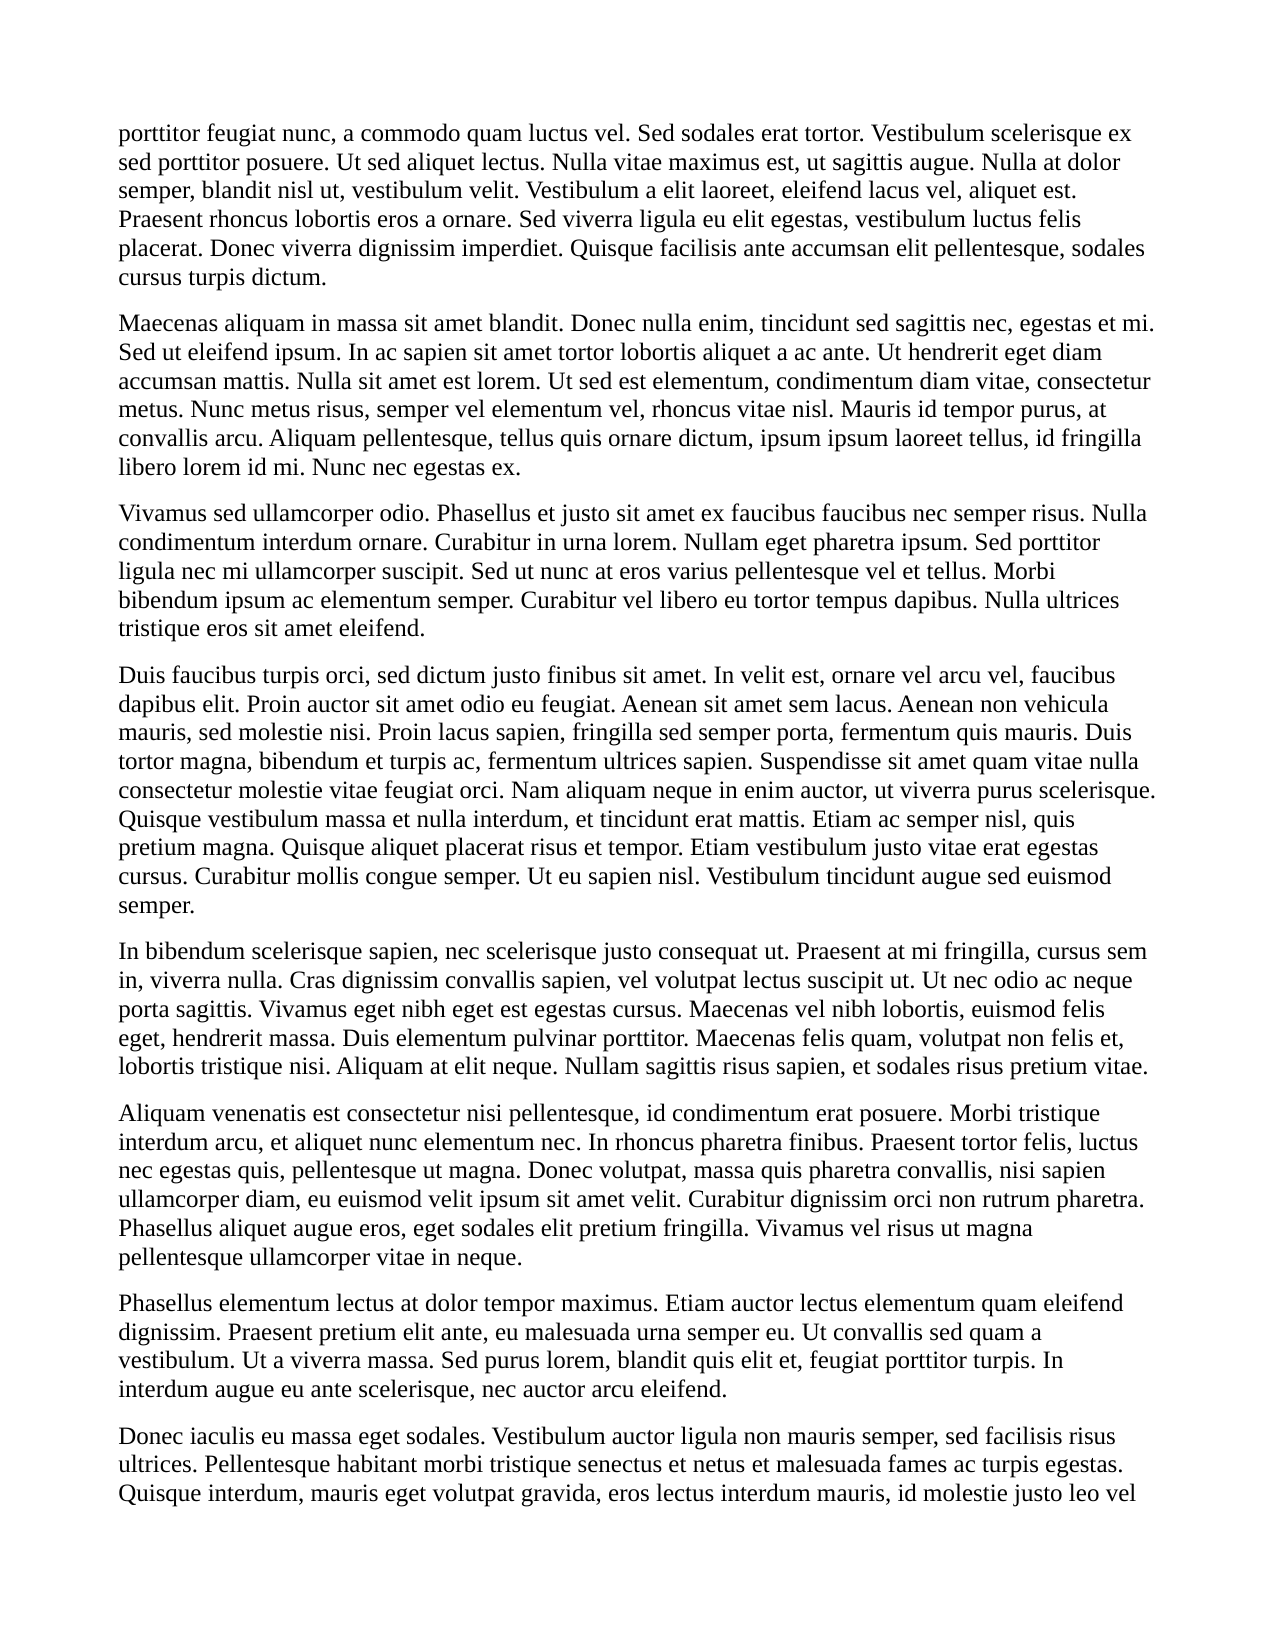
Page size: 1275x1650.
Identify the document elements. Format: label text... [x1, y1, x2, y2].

text Phasellus elementum lectus at dolor tempor maximus. Etiam auctor lectus elementum quam eleifend dignissim. Praesent pretium elit ante, eu malesuada urna semper eu. Ut convallis sed quam a vestibulum. Ut a viverra massa. Sed purus lorem, blandit quis elit et, feugiat porttitor turpis. In interdum augue eu ante scelerisque, nec auctor arcu eleifend. [118, 1288, 1157, 1403]
text In bibendum scelerisque sapien, nec scelerisque justo consequat ut. Praesent at mi fringilla, cursus sem in, viverra nulla. Cras dignissim convallis sapien, vel volutpat lectus suscipit ut. Ut nec odio ac neque porta sagittis. Vivamus eget nibh eget est egestas cursus. Maecenas vel nibh lobortis, euismod felis eget, hendrerit massa. Duis elementum pulvinar porttitor. Maecenas felis quam, volutpat non felis et, lobortis tristique nisi. Aliquam at elit neque. Nullam sagittis risus sapien, et sodales risus pretium vitae. [118, 936, 1157, 1080]
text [118, 1421, 1157, 1507]
text Maecenas aliquam in massa sit amet blandit. Donec nulla enim, tincidunt sed sagittis nec, egestas et mi. Sed ut eleifend ipsum. In ac sapien sit amet tortor lobortis aliquet a ac ante. Ut hendrerit eget diam accumsan mattis. Nulla sit amet est lorem. Ut sed est elementum, condimentum diam vitae, consectetur metus. Nunc metus risus, semper vel elementum vel, rhoncus vitae nisl. Mauris id tempor purus, at convallis arcu. Aliquam pellentesque, tellus quis ornare dictum, ipsum ipsum laoreet tellus, id fringilla libero lorem id mi. Nunc nec egestas ex. [118, 308, 1157, 481]
text Duis faucibus turpis orci, sed dictum justo finibus sit amet. In velit est, ornare vel arcu vel, faucibus dapibus elit. Proin auctor sit amet odio eu feugiat. Aenean sit amet sem lacus. Aenean non vehicula mauris, sed molestie nisi. Proin lacus sapien, fringilla sed semper porta, fermentum quis mauris. Duis tortor magna, bibendum et turpis ac, fermentum ultrices sapien. Suspendisse sit amet quam vitae nulla consectetur molestie vitae feugiat orci. Nam aliquam neque in enim auctor, ut viverra purus scelerisque. Quisque vestibulum massa et nulla interdum, et tincidunt erat mattis. Etiam ac semper nisl, quis pretium magna. Quisque aliquet placerat risus et tempor. Etiam vestibulum justo vitae erat egestas cursus. Curabitur mollis congue semper. Ut eu sapien nisl. Vestibulum tincidunt augue sed euismod semper. [118, 660, 1157, 919]
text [118, 118, 1157, 291]
text Aliquam venenatis est consectetur nisi pellentesque, id condimentum erat posuere. Morbi tristique interdum arcu, et aliquet nunc elementum nec. In rhoncus pharetra finibus. Praesent tortor felis, luctus nec egestas quis, pellentesque ut magna. Donec volutpat, massa quis pharetra convallis, nisi sapien ullamcorper diam, eu euismod velit ipsum sit amet velit. Curabitur dignissim orci non rutrum pharetra. Phasellus aliquet augue eros, eget sodales elit pretium fringilla. Vivamus vel risus ut magna pellentesque ullamcorper vitae in neque. [118, 1098, 1157, 1270]
text Vivamus sed ullamcorper odio. Phasellus et justo sit amet ex faucibus faucibus nec semper risus. Nulla condimentum interdum ornare. Curabitur in urna lorem. Nullam eget pharetra ipsum. Sed porttitor ligula nec mi ullamcorper suscipit. Sed ut nunc at eros varius pellentesque vel et tellus. Morbi bibendum ipsum ac elementum semper. Curabitur vel libero eu tortor tempus dapibus. Nulla ultrices tristique eros sit amet eleifend. [118, 498, 1157, 642]
